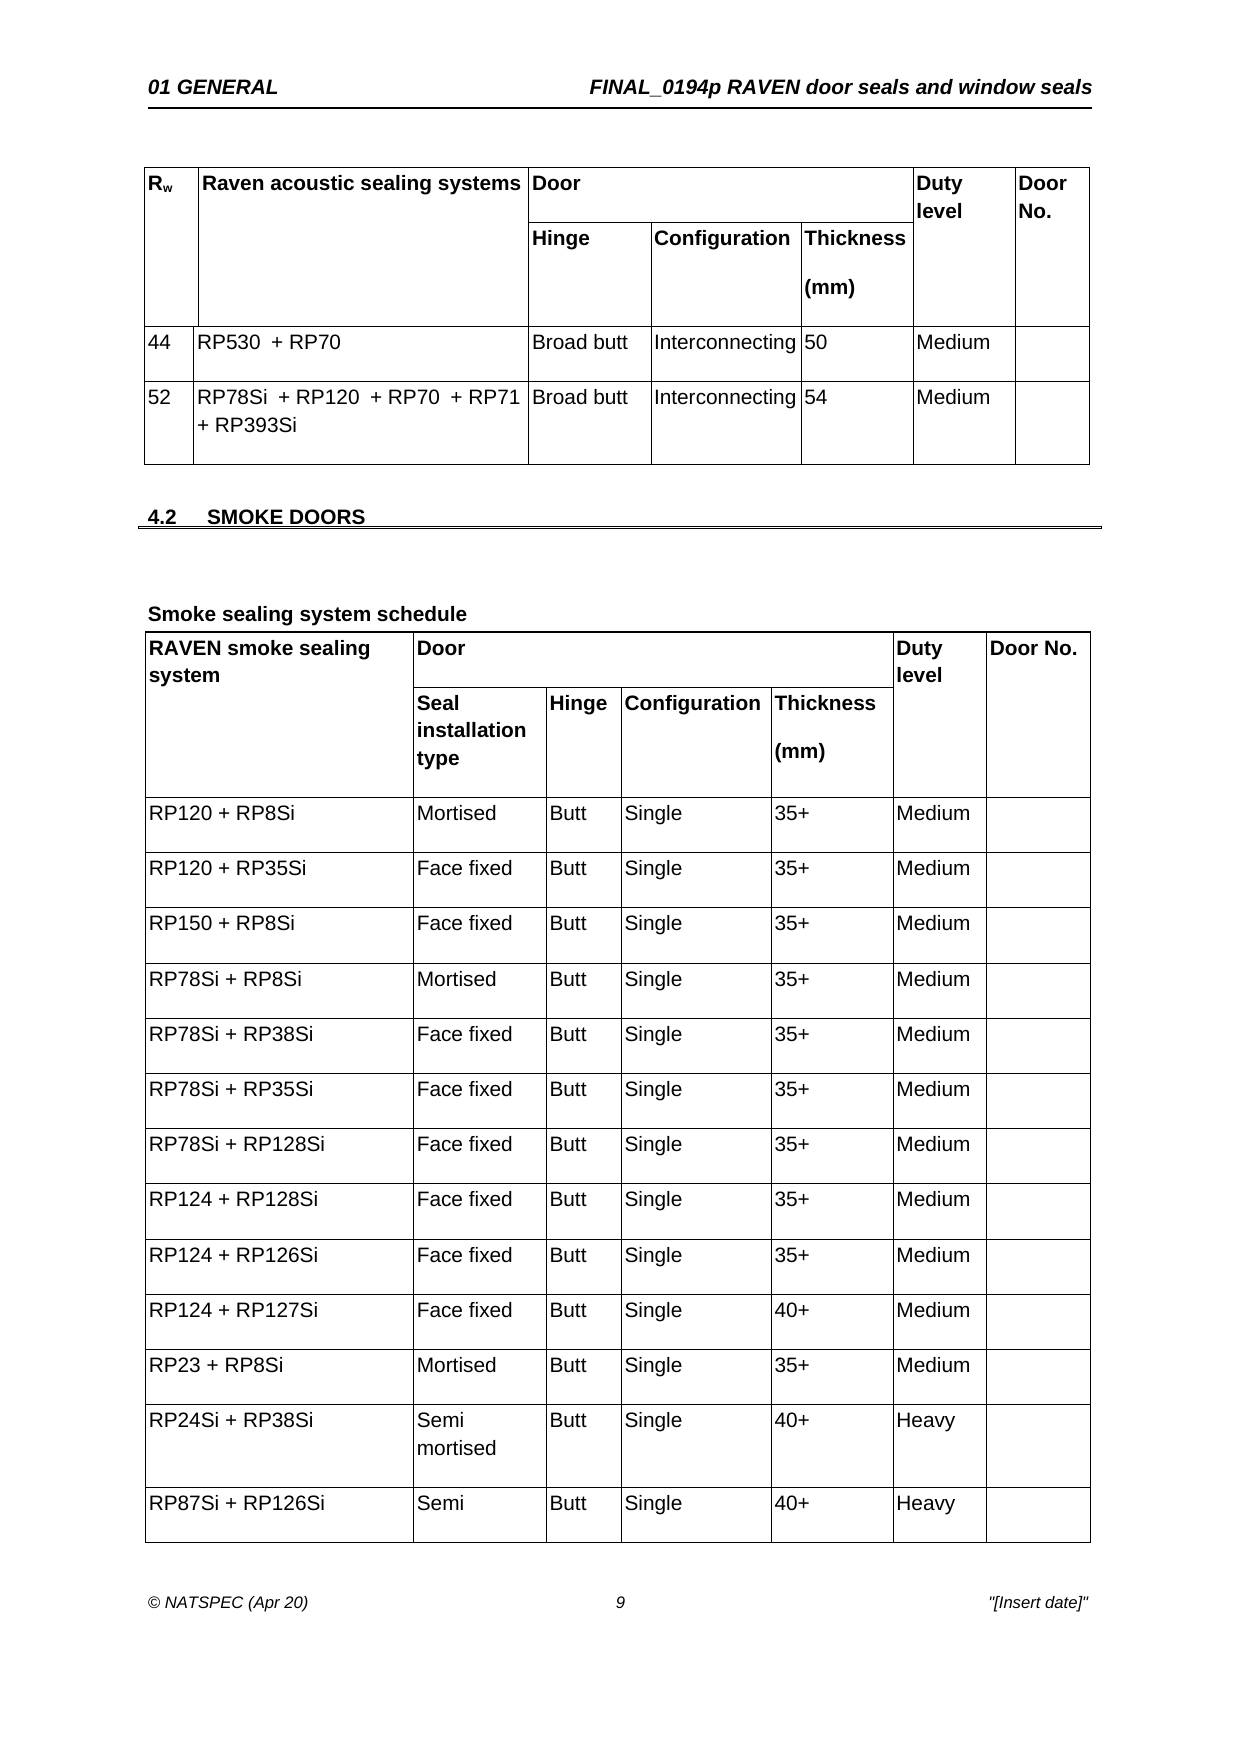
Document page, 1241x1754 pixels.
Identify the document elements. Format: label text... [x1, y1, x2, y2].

table_cell Interconnecting [652, 327, 801, 381]
table_cell Face fixed [414, 1240, 546, 1294]
table_header Raven acoustic sealing systems [199, 168, 528, 326]
table_cell Single [622, 1295, 771, 1349]
table_cell Single [622, 908, 771, 962]
table_cell [987, 908, 1090, 962]
table_cell [987, 1295, 1090, 1349]
table_cell 52 [145, 382, 193, 464]
table_cell [1016, 327, 1089, 381]
table_header Door [529, 168, 913, 222]
table_cell 35+ [772, 1350, 893, 1404]
table_cell Medium [894, 1240, 986, 1294]
table_cell Thickness (mm) [802, 223, 913, 326]
table_cell [987, 853, 1090, 907]
table_cell Hinge [529, 223, 651, 326]
table_cell Medium [914, 382, 1015, 464]
table_cell Single [622, 1019, 771, 1073]
table_cell RP120 + RP35Si [146, 853, 413, 907]
table_cell Medium [894, 908, 986, 962]
table_cell RP78Si + RP8Si [146, 964, 413, 1018]
table_cell Single [622, 1405, 771, 1487]
table_cell Semi mortised [414, 1405, 546, 1487]
table_header Rw [145, 168, 198, 326]
table_cell [987, 1074, 1090, 1128]
table_cell 50 [802, 327, 913, 381]
table_cell Face fixed [414, 1019, 546, 1073]
table_cell Seal installation type [414, 688, 546, 797]
table_cell Butt [547, 1350, 621, 1404]
table_cell RP124 + RP127Si [146, 1295, 413, 1349]
table_cell 35+ [772, 853, 893, 907]
table_cell 35+ [772, 1019, 893, 1073]
table_cell RP150 + RP8Si [146, 908, 413, 962]
table_cell [987, 798, 1090, 852]
table_cell Mortised [414, 798, 546, 852]
table_cell 40+ [772, 1295, 893, 1349]
table_cell 35+ [772, 798, 893, 852]
table_cell Face fixed [414, 1129, 546, 1183]
table_cell RP124 + RP128Si [146, 1184, 413, 1238]
table_cell [1016, 382, 1089, 464]
table_cell Butt [547, 853, 621, 907]
subtitle Smoke doors [148, 505, 1092, 526]
table_cell [987, 1129, 1090, 1183]
table_cell RP124 + RP126Si [146, 1240, 413, 1294]
table_cell Interconnecting [652, 382, 801, 464]
table_cell Heavy [894, 1405, 986, 1487]
table_cell Medium [914, 327, 1015, 381]
table_cell Butt [547, 1129, 621, 1183]
table_cell Medium [894, 853, 986, 907]
table_cell Medium [894, 1019, 986, 1073]
table_header Duty level [914, 168, 1015, 326]
table_cell 40+ [772, 1405, 893, 1487]
table_cell Face fixed [414, 1184, 546, 1238]
table_cell Single [622, 1184, 771, 1238]
table_cell Medium [894, 798, 986, 852]
table_cell 35+ [772, 964, 893, 1018]
table_cell Butt [547, 1074, 621, 1128]
table_cell RP78Si + RP38Si [146, 1019, 413, 1073]
table_cell Single [622, 798, 771, 852]
table_cell Configuration [622, 688, 771, 797]
table_cell 35+ [772, 1240, 893, 1294]
table_cell Butt [547, 1184, 621, 1238]
table_cell Medium [894, 1184, 986, 1238]
table_cell Medium [894, 1295, 986, 1349]
table_cell [987, 1019, 1090, 1073]
table_cell 35+ [772, 1184, 893, 1238]
table_cell [987, 964, 1090, 1018]
table_cell Medium [894, 964, 986, 1018]
table_cell [987, 1240, 1090, 1294]
table_cell Medium [894, 1129, 986, 1183]
table_cell RP78Si + RP120 + RP70 + RP71 + RP393Si [194, 382, 528, 464]
table_cell [987, 1488, 1090, 1542]
table_cell Single [622, 853, 771, 907]
table_cell Configuration [652, 223, 801, 326]
table_cell Single [622, 1240, 771, 1294]
table_header Duty level [894, 633, 986, 797]
table_cell Single [622, 1074, 771, 1128]
table_cell 35+ [772, 1074, 893, 1128]
subtitle Smoke sealing system schedule [148, 574, 1092, 626]
table_cell Butt [547, 1019, 621, 1073]
table_cell [987, 1350, 1090, 1404]
table_cell RP24Si + RP38Si [146, 1405, 413, 1487]
table_cell Face fixed [414, 1295, 546, 1349]
table_header Door No. [987, 633, 1090, 797]
table_cell Single [622, 1129, 771, 1183]
table_cell Face fixed [414, 853, 546, 907]
table_cell 54 [802, 382, 913, 464]
table_cell Butt [547, 1405, 621, 1487]
table_cell Medium [894, 1350, 986, 1404]
table_cell Single [622, 964, 771, 1018]
table_cell [987, 1184, 1090, 1238]
table_cell Hinge [547, 688, 621, 797]
table_cell Butt [547, 1488, 621, 1542]
table_cell RP78Si + RP35Si [146, 1074, 413, 1128]
table_cell 40+ [772, 1488, 893, 1542]
table_cell Mortised [414, 1350, 546, 1404]
table_cell Butt [547, 1295, 621, 1349]
table_cell 44 [145, 327, 193, 381]
table_cell [987, 1405, 1090, 1487]
table_cell RP78Si + RP128Si [146, 1129, 413, 1183]
table_cell Butt [547, 798, 621, 852]
table_cell Broad butt [529, 327, 651, 381]
table_header RAVEN smoke sealing system [146, 633, 413, 797]
table_header Door No. [1016, 168, 1089, 326]
table_cell Single [622, 1488, 771, 1542]
table_cell Face fixed [414, 908, 546, 962]
table_cell Butt [547, 1240, 621, 1294]
table_cell 35+ [772, 1129, 893, 1183]
table_cell Butt [547, 964, 621, 1018]
table_cell Medium [894, 1074, 986, 1128]
table_cell Mortised [414, 964, 546, 1018]
table_cell Heavy [894, 1488, 986, 1542]
table_cell RP530 + RP70 [194, 327, 528, 381]
table_cell RP23 + RP8Si [146, 1350, 413, 1404]
table_cell RP87Si + RP126Si [146, 1488, 413, 1542]
table_cell Broad butt [529, 382, 651, 464]
table_cell 35+ [772, 908, 893, 962]
table_header Door [414, 633, 893, 687]
table_cell RP120 + RP8Si [146, 798, 413, 852]
table_cell Butt [547, 908, 621, 962]
table_cell Thickness (mm) [772, 688, 893, 797]
table_cell Semi mortised [414, 1488, 546, 1542]
table_cell Face fixed [414, 1074, 546, 1128]
table_cell Single [622, 1350, 771, 1404]
